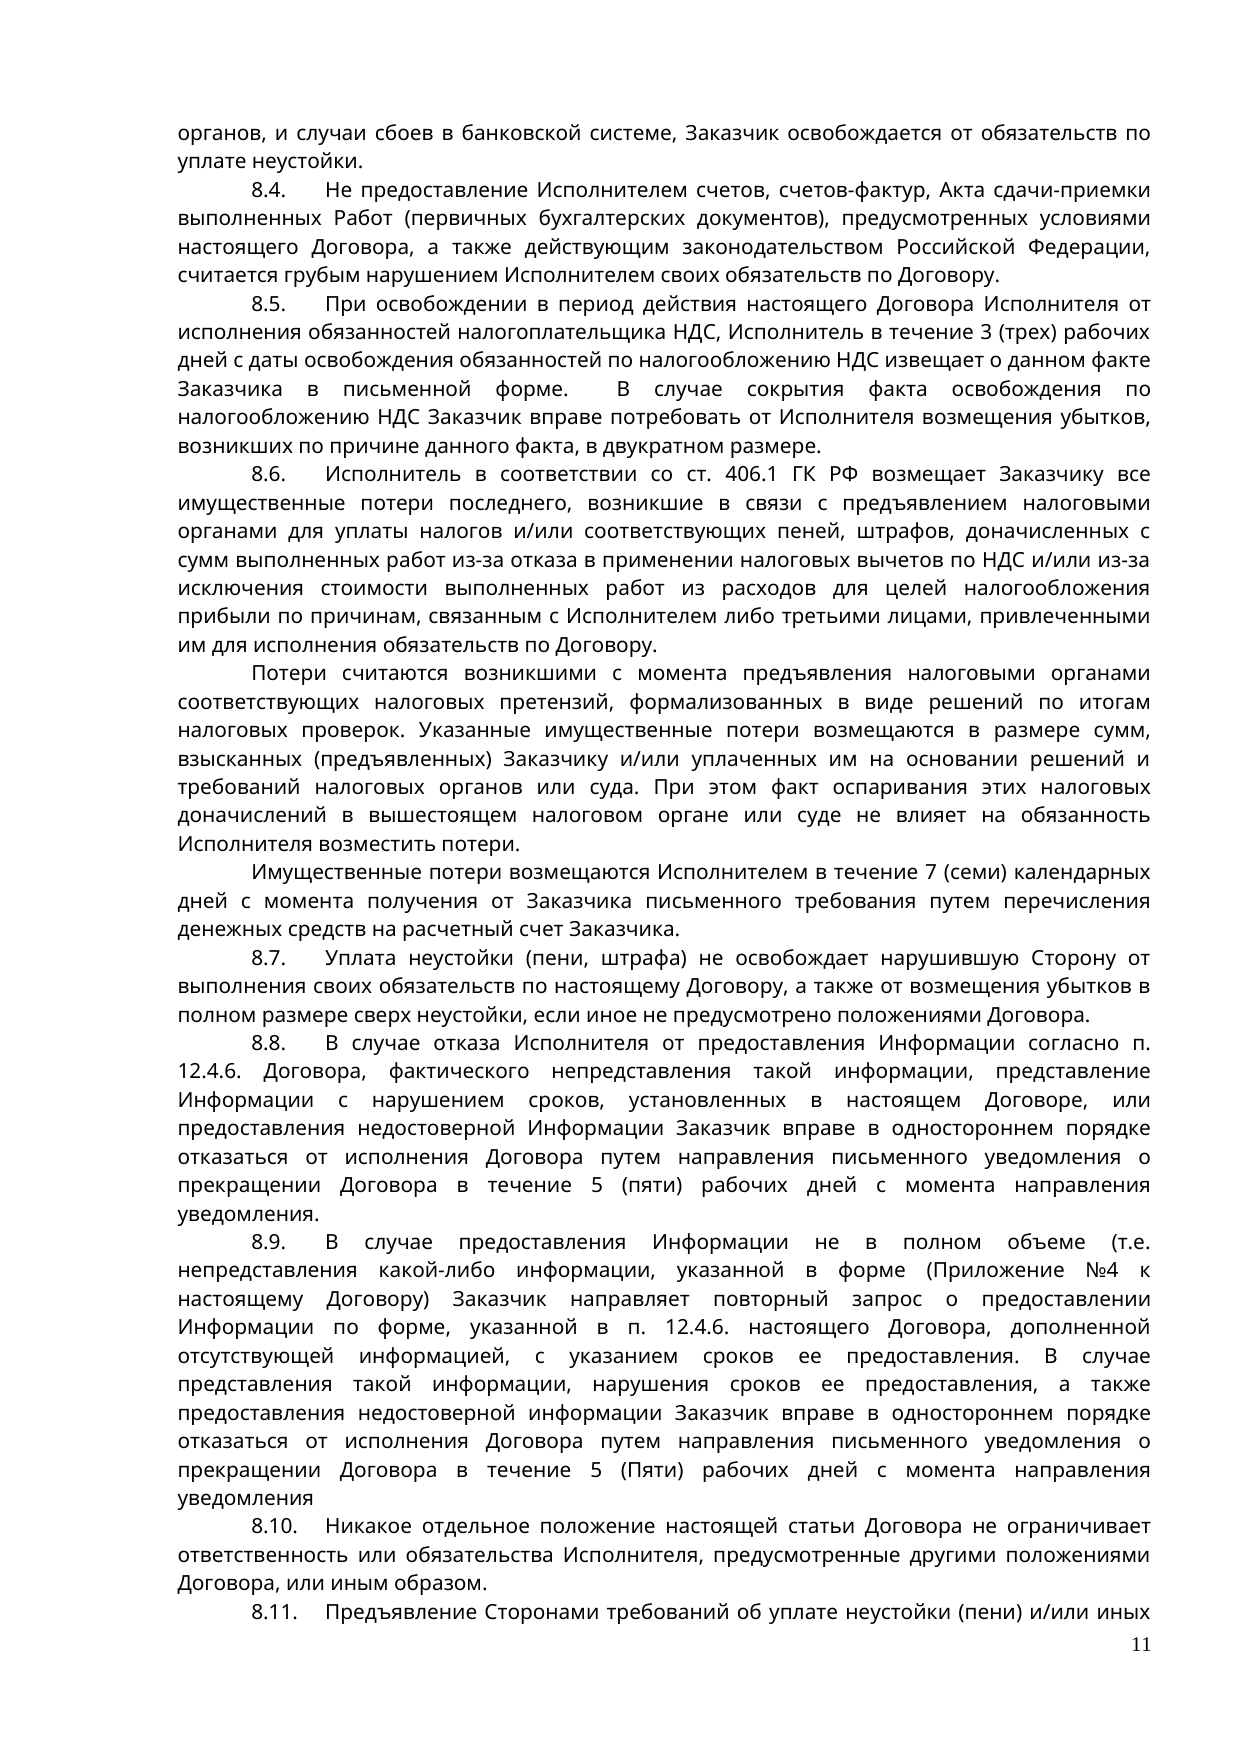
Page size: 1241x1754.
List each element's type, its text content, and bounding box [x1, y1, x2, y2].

list Никакое отдельное положение настоящей статьи Договора не ограничивает ответственность или обязательства Исполнителя, предусмотренные другими положениями Договора, или иным образом. [177, 1512, 1152, 1597]
list Не предоставление Исполнителем счетов, счетов-фактур, Акта сдачи-приемки выполненных Работ (первичных бухгалтерских документов), предусмотренных условиями настоящего Договора, а также действующим законодательством Российской Федерации, считается грубым нарушением Исполнителем своих обязательств по Договору. [177, 175, 1152, 289]
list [177, 1597, 1152, 1625]
text Потери считаются возникшими с момента предъявления налоговыми органами соответствующих налоговых претензий, формализованных в виде решений по итогам налоговых проверок. Указанные имущественные потери возмещаются в размере сумм, взысканных (предъявленных) Заказчику и/или уплаченных им на основании решений и требований налоговых органов или суда. При этом факт оспаривания этих налоговых доначислений в вышестоящем налоговом органе или суде не влияет на обязанность Исполнителя возместить потери. [177, 658, 1152, 857]
list Исполнитель в соответствии со ст. 406.1 ГК РФ возмещает Заказчику все имущественные потери последнего, возникшие в связи с предъявлением налоговыми органами для уплаты налогов и/или соответствующих пеней, штрафов, доначисленных с сумм выполненных работ из-за отказа в применении налоговых вычетов по НДС и/или из-за исключения стоимости выполненных работ из расходов для целей налогообложения прибыли по причинам, связанным с Исполнителем либо третьими лицами, привлеченными им для исполнения обязательств по Договору. [177, 459, 1152, 658]
list При освобождении в период действия настоящего Договора Исполнителя от исполнения обязанностей налогоплательщика НДС, Исполнитель в течение 3 (трех) рабочих дней с даты освобождения обязанностей по налогообложению НДС извещает о данном факте Заказчика в письменной форме. В случае сокрытия факта освобождения по налогообложению НДС Заказчик вправе потребовать от Исполнителя возмещения убытков, возникших по причине данного факта, в двукратном размере. [177, 289, 1152, 459]
list Уплата неустойки (пени, штрафа) не освобождает нарушившую Сторону от выполнения своих обязательств по настоящему Договору, а также от возмещения убытков в полном размере сверх неустойки, если иное не предусмотрено положениями Договора. [177, 943, 1152, 1028]
list В случае предоставления Информации не в полном объеме (т.е. непредставления какой-либо информации, указанной в форме (Приложение №4 к настоящему Договору) Заказчик направляет повторный запрос о предоставлении Информации по форме, указанной в п. 12.4.6. настоящего Договора, дополненной отсутствующей информацией, с указанием сроков ее предоставления. В случае представления такой информации, нарушения сроков ее предоставления, а также предоставления недостоверной информации Заказчик вправе в одностороннем порядке отказаться от исполнения Договора путем направления письменного уведомления о прекращении Договора в течение 5 (Пяти) рабочих дней с момента направления уведомления [177, 1227, 1152, 1512]
text Имущественные потери возмещаются Исполнителем в течение 7 (семи) календарных дней с момента получения от Заказчика письменного требования путем перечисления денежных средств на расчетный счет Заказчика. [177, 857, 1152, 943]
list В случае отказа Исполнителя от предоставления Информации согласно п. 12.4.6. Договора, фактического непредставления такой информации, представление Информации с нарушением сроков, установленных в настоящем Договоре, или предоставления недостоверной Информации Заказчик вправе в одностороннем порядке отказаться от исполнения Договора путем направления письменного уведомления о прекращении Договора в течение 5 (пяти) рабочих дней с момента направления уведомления. [177, 1028, 1152, 1227]
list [177, 118, 1152, 175]
